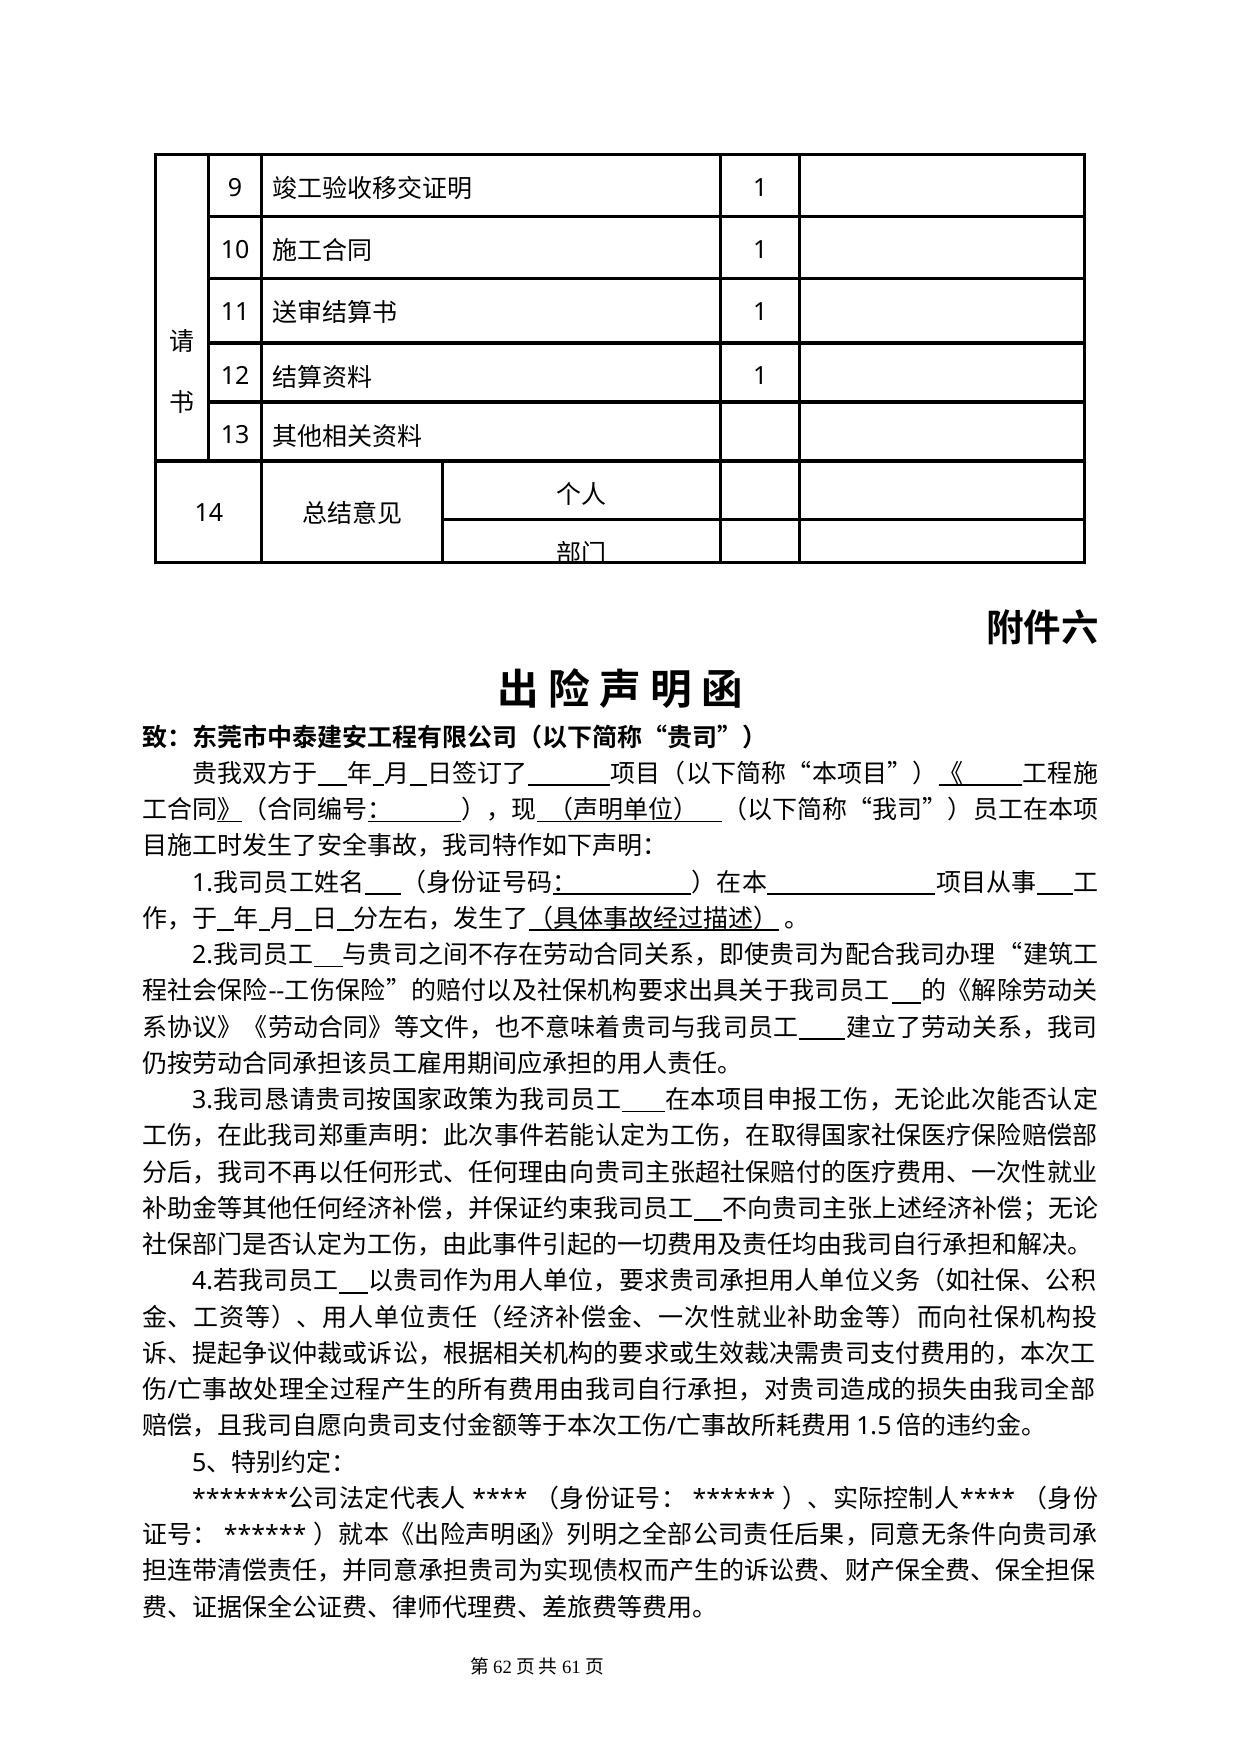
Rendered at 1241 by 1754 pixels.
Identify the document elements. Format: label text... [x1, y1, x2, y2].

table_cell [722, 463, 798, 518]
table_cell [722, 404, 798, 459]
list 1.我司员工姓名 （身份证号码： ）在本 项目从事 工作，于 年 月 日 分左右，发生了（具体事故经过描述） 。 [142, 862, 1098, 934]
list 2.我司员工 与贵司之间不存在劳动合同关系，即使贵司为配合我司办理“建筑工程社会保险--工伤保险”的赔付以及社保机构要求出具关于我司员工 的《解除劳动关系协议》《劳动合同》等文件，也不意味着贵司与我司员工 建立了劳动关系，我司仍按劳动合同承担该员工雇用期间应承担的用人责任。 [142, 934, 1098, 1079]
table_cell 其他相关资料 [263, 404, 719, 459]
table_cell 10 [210, 218, 260, 277]
text 出 险 声 明 函 [142, 656, 1098, 717]
table_cell 1 [722, 280, 798, 341]
table_cell [801, 404, 1083, 459]
table_cell 送审结算书 [263, 280, 719, 341]
table_cell [801, 463, 1083, 518]
table_cell 1 [722, 345, 798, 400]
table_cell 总结意见 [263, 463, 441, 561]
table_cell [801, 218, 1083, 277]
text 致：东莞市中泰建安工程有限公司（以下简称“贵司”） [142, 717, 1098, 753]
table_cell 部门 [444, 521, 719, 561]
table_cell 1 [722, 156, 798, 215]
table_cell 11 [210, 280, 260, 341]
list 3.我司恳请贵司按国家政策为我司员工 在本项目申报工伤，无论此次能否认定工伤，在此我司郑重声明：此次事件若能认定为工伤，在取得国家社保医疗保险赔偿部分后，我司不再以任何形式、任何理由向贵司主张超社保赔付的医疗费用、一次性就业补助金等其他任何经济补偿，并保证约束我司员工 不向贵司主张上述经济补偿；无论社保部门是否认定为工伤，由此事件引起的一切费用及责任均由我司自行承担和解决。 [142, 1079, 1098, 1261]
table_cell 施工合同 [263, 218, 719, 277]
list *******公司法定代表人 **** （身份证号： ****** ）、实际控制人**** （身份证号： ****** ）就本《出险声明函》列明之全部公司责任后果，同意无条件向贵司承担连带清偿责任，并同意承担贵司为实现债权而产生的诉讼费、财产保全费、保全担保费、证据保全公证费、律师代理费、差旅费等费用。 [142, 1478, 1098, 1623]
table_cell [801, 156, 1083, 215]
table_cell 1 [722, 218, 798, 277]
table_cell [801, 345, 1083, 400]
table_cell 9 [210, 156, 260, 215]
table_cell 13 [210, 404, 260, 459]
text 附件六 [142, 595, 1098, 656]
table_cell 竣工验收移交证明 [263, 156, 719, 215]
table_cell [722, 521, 798, 561]
table_cell 结算资料 [263, 345, 719, 400]
list 贵我双方于 年 月 日签订了 项目（以下简称“本项目”）《 工程施工合同》（合同编号： ），现 （声明单位） （以下简称“我司”）员工在本项目施工时发生了安全事故，我司特作如下声明： [142, 753, 1098, 862]
table_cell [801, 280, 1083, 341]
list 4.若我司员工 以贵司作为用人单位，要求贵司承担用人单位义务（如社保、公积金、工资等）、用人单位责任（经济补偿金、一次性就业补助金等）而向社保机构投诉、提起争议仲裁或诉讼，根据相关机构的要求或生效裁决需贵司支付费用的，本次工伤/亡事故处理全过程产生的所有费用由我司自行承担，对贵司造成的损失由我司全部赔偿，且我司自愿向贵司支付金额等于本次工伤/亡事故所耗费用1.5倍的违约金。 [142, 1261, 1098, 1442]
table_cell 个人 [444, 463, 719, 518]
table_cell [801, 521, 1083, 561]
list 5、特别约定： [142, 1442, 1098, 1478]
table_cell 12 [210, 345, 260, 400]
table_cell 14 [157, 463, 260, 561]
